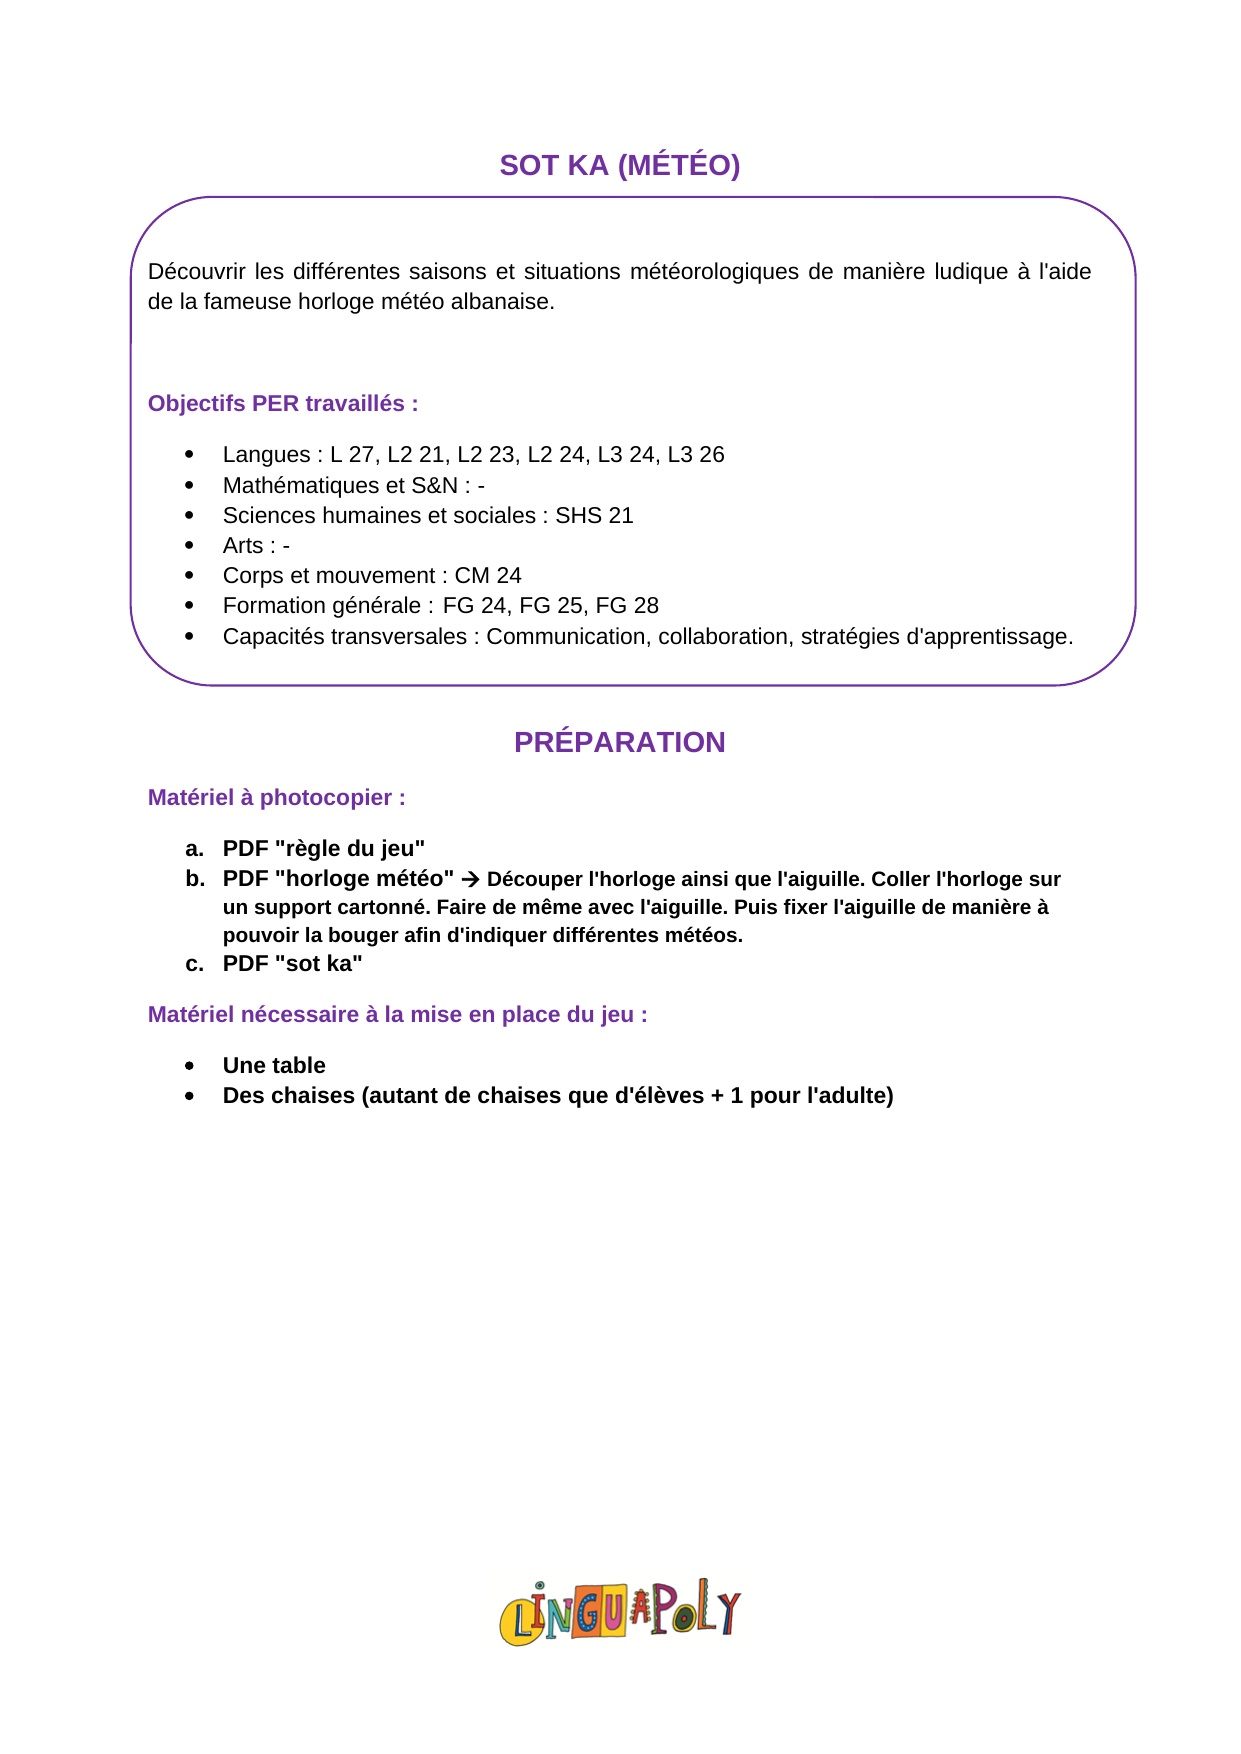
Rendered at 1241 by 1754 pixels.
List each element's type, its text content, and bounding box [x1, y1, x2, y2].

list Sciences humaines et sociales : SHS 21 [185, 502, 1093, 528]
text SOT KA (MÉTÉO) [148, 148, 1093, 181]
list Mathématiques et S&N : - [185, 472, 1093, 498]
text Objectifs PER travaillés : [148, 390, 1093, 417]
text Découvrir les différentes saisons et situations météorologiques de manière ludique à l'aide de la fameuse horloge météo albanaise. [148, 258, 1093, 314]
list Corps et mouvement : CM 24 [185, 562, 1093, 588]
text PRÉPARATION [148, 725, 1093, 758]
picture [486, 1568, 754, 1653]
list Des chaises (autant de chaises que d'élèves + 1 pour l'adulte) [185, 1082, 1093, 1109]
list PDF "sot ka" [185, 950, 1093, 977]
list Arts : - [185, 532, 1093, 558]
text Matériel à photocopier : [148, 784, 1093, 810]
list Formation générale : FG 24, FG 25, FG 28 [185, 592, 1093, 619]
list Langues : L 27, L2 21, L2 23, L2 24, L3 24, L3 26 [185, 441, 1093, 468]
list PDF "horloge météo" Découper l'horloge ainsi que l'aiguille. Coller l'horloge sur un support cartonné. Faire de même avec l'aiguille. Puis fixer l'aiguille de manière à pouvoir la bouger afin d'indiquer différentes météos. [185, 865, 1093, 947]
list Une table [185, 1052, 1093, 1079]
list Capacités transversales : Communication, collaboration, stratégies d'apprentissage. [185, 623, 1093, 649]
text Matériel nécessaire à la mise en place du jeu : [148, 1001, 1093, 1028]
list PDF "règle du jeu" [185, 835, 1093, 861]
